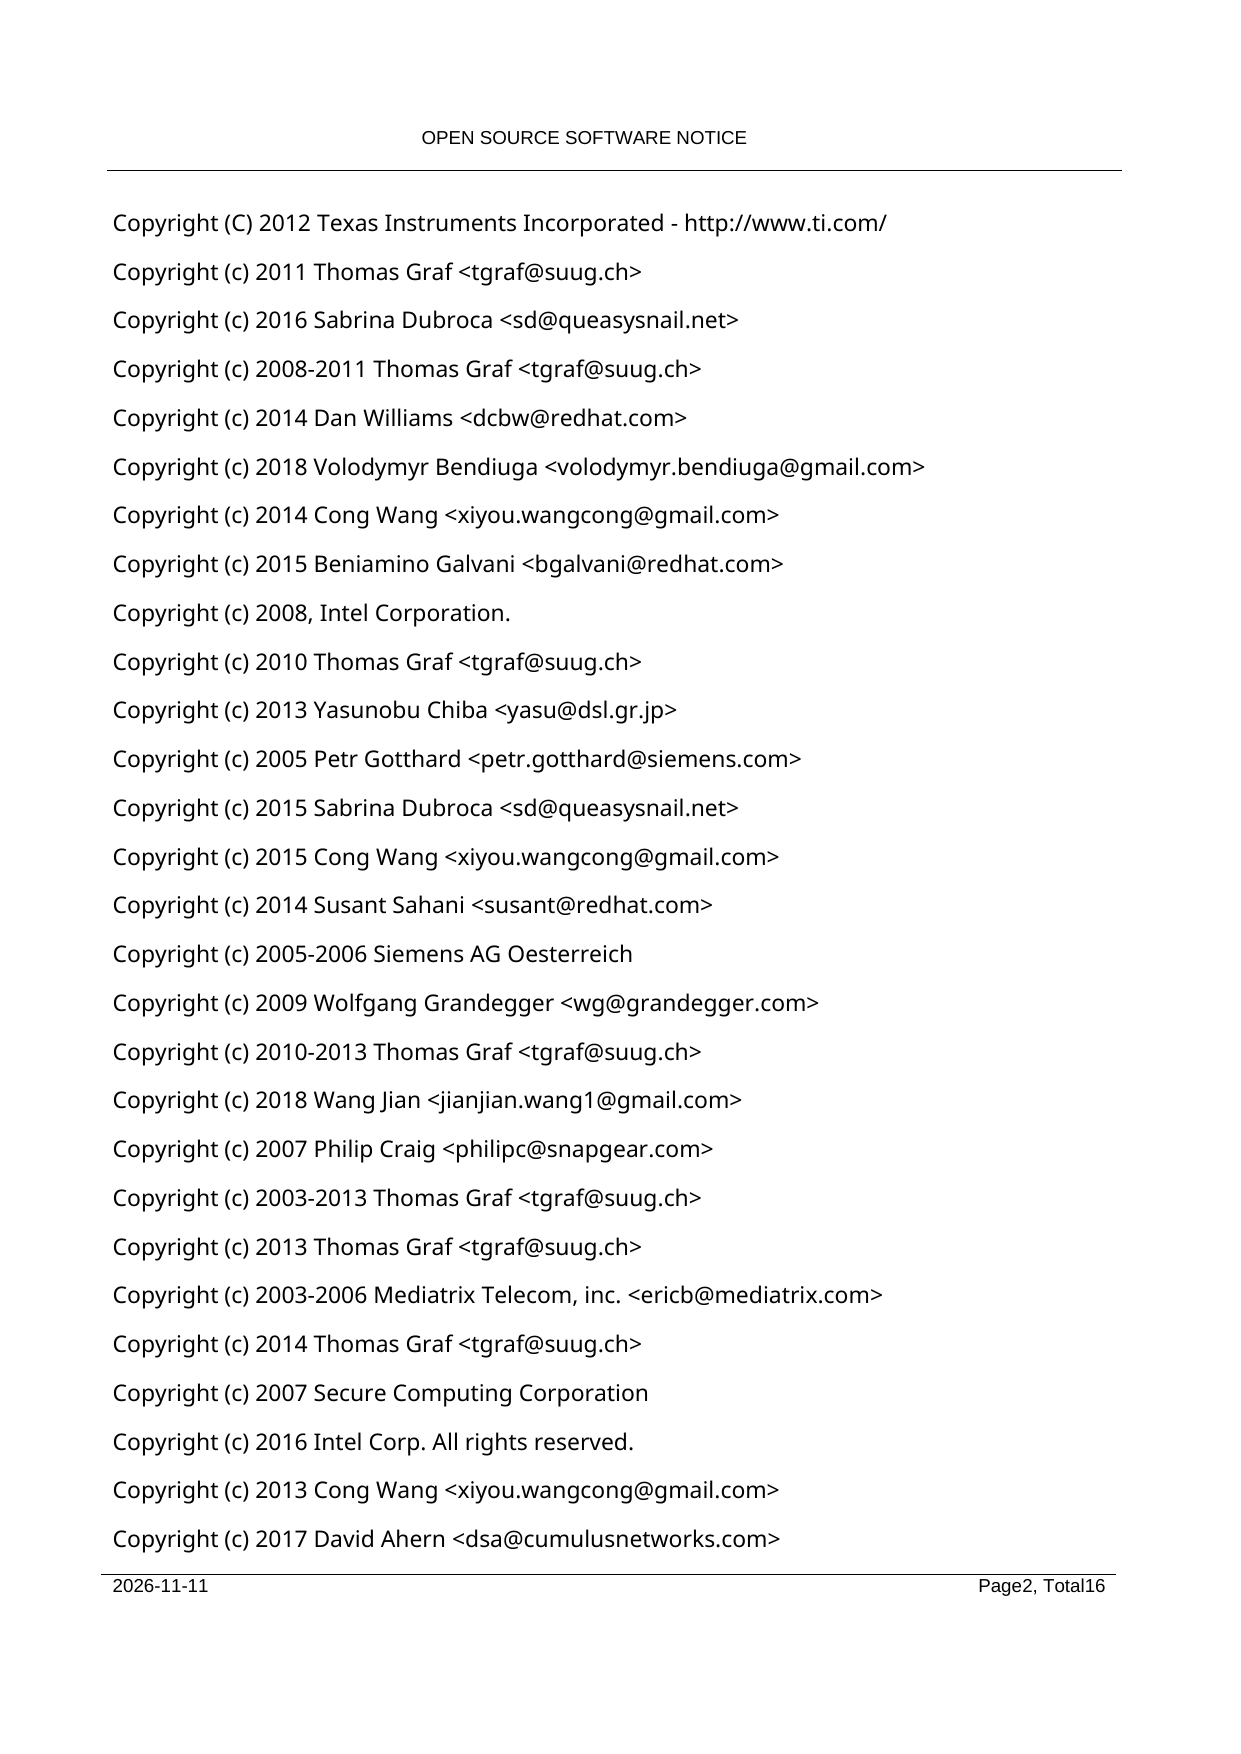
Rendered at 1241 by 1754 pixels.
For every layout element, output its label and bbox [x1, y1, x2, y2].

text [112, 206, 1128, 1555]
